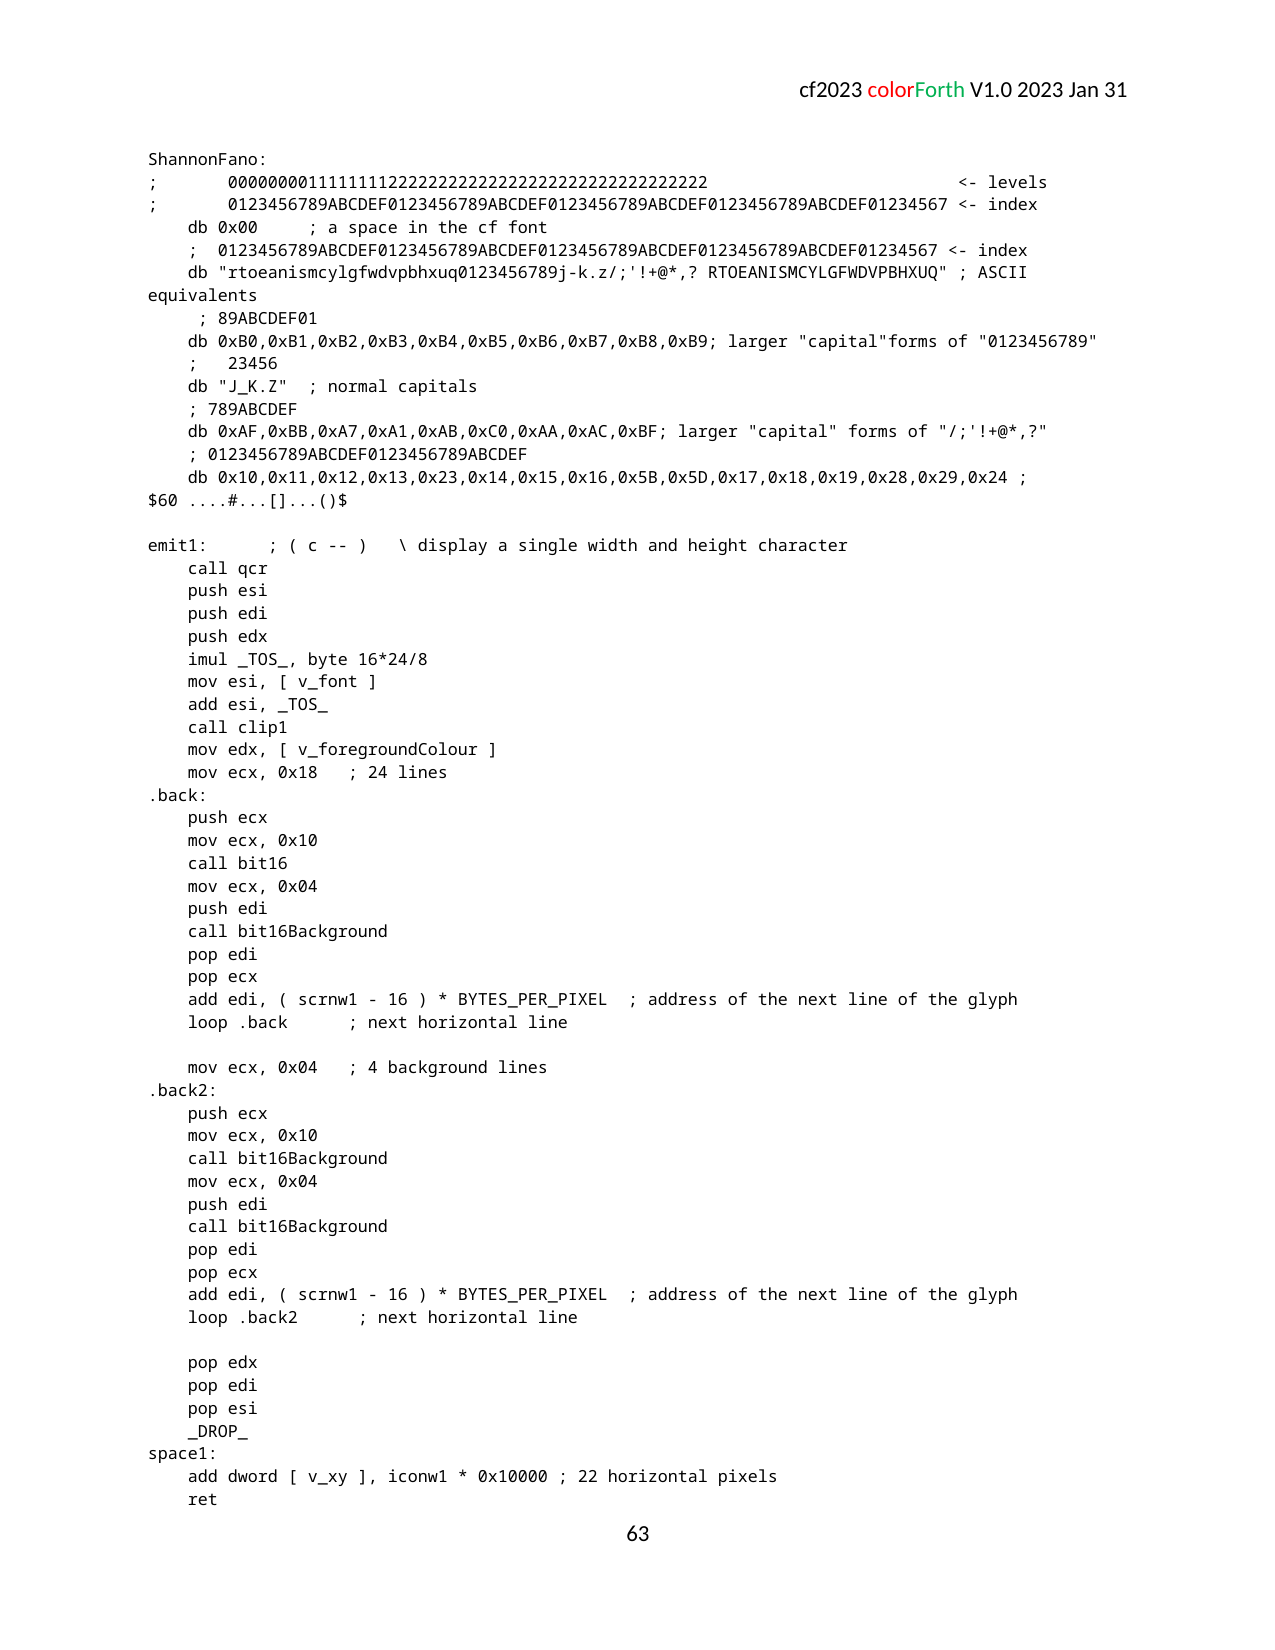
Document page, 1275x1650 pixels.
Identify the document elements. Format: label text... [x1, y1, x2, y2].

text pop edx [148, 1351, 1127, 1374]
text db "rtoeanismcylgfwdvpbhxuq0123456789j-k.z/;'!+@*,? RTOEANISMCYLGFWDVPBHXUQ" ; ASCII equivalents [148, 261, 1127, 307]
text pop ecx [148, 965, 1127, 988]
text ; 89ABCDEF01 [148, 307, 1127, 329]
text pop edi [148, 1238, 1127, 1260]
text pop edi [148, 942, 1127, 965]
text push edx [148, 624, 1127, 647]
text add edi, ( scrnw1 - 16 ) * BYTES_PER_PIXEL ; address of the next line of the glyph [148, 1283, 1127, 1306]
text pop ecx [148, 1260, 1127, 1283]
text db "J_K.Z" ; normal capitals [148, 375, 1127, 397]
text mov ecx, 0x10 [148, 829, 1127, 852]
text .back: [148, 783, 1127, 806]
text ; 0123456789ABCDEF0123456789ABCDEF [148, 443, 1127, 466]
text push ecx [148, 1101, 1127, 1124]
text db 0xAF,0xBB,0xA7,0xA1,0xAB,0xC0,0xAA,0xAC,0xBF; larger "capital" forms of "/;'!+@*,?" [148, 420, 1127, 443]
text push esi [148, 579, 1127, 602]
text push edi [148, 897, 1127, 920]
text mov ecx, 0x04 [148, 874, 1127, 897]
text call bit16 [148, 852, 1127, 874]
text mov ecx, 0x18 ; 24 lines [148, 761, 1127, 783]
text ; 789ABCDEF [148, 397, 1127, 420]
text add esi, _TOS_ [148, 693, 1127, 715]
text ; 000000001111111122222222222222222222222222222222 <- levels [148, 170, 1127, 193]
text mov ecx, 0x04 [148, 1169, 1127, 1192]
text .back2: [148, 1079, 1127, 1101]
text call clip1 [148, 715, 1127, 738]
text pop edi [148, 1374, 1127, 1397]
text mov ecx, 0x04 ; 4 background lines [148, 1056, 1127, 1079]
text mov esi, [ v_font ] [148, 670, 1127, 693]
text add dword [ v_xy ], iconw1 * 0x10000 ; 22 horizontal pixels [148, 1465, 1127, 1487]
text mov edx, [ v_foregroundColour ] [148, 738, 1127, 761]
text imul _TOS_, byte 16*24/8 [148, 647, 1127, 670]
text push ecx [148, 806, 1127, 829]
text ; 0123456789ABCDEF0123456789ABCDEF0123456789ABCDEF0123456789ABCDEF01234567 <- index [148, 238, 1127, 261]
text add edi, ( scrnw1 - 16 ) * BYTES_PER_PIXEL ; address of the next line of the glyph [148, 988, 1127, 1011]
text call bit16Background [148, 920, 1127, 942]
text db 0xB0,0xB1,0xB2,0xB3,0xB4,0xB5,0xB6,0xB7,0xB8,0xB9; larger "capital"forms of "0123456789" [148, 329, 1127, 352]
text push edi [148, 1192, 1127, 1215]
text pop esi [148, 1397, 1127, 1419]
text loop .back ; next horizontal line [148, 1011, 1127, 1033]
text push edi [148, 602, 1127, 624]
text ; 0123456789ABCDEF0123456789ABCDEF0123456789ABCDEF0123456789ABCDEF01234567 <- index [148, 193, 1127, 216]
text _DROP_ [148, 1419, 1127, 1442]
text loop .back2 ; next horizontal line [148, 1306, 1127, 1328]
text db 0x10,0x11,0x12,0x13,0x23,0x14,0x15,0x16,0x5B,0x5D,0x17,0x18,0x19,0x28,0x29,0x24 ; $60 ....#...[]...()$ [148, 466, 1127, 511]
text emit1: ; ( c -- ) \ display a single width and height character [148, 534, 1127, 556]
text mov ecx, 0x10 [148, 1124, 1127, 1147]
text ret [148, 1487, 1127, 1510]
text call bit16Background [148, 1215, 1127, 1238]
text call qcr [148, 556, 1127, 579]
text ShannonFano: [148, 148, 1127, 170]
text db 0x00 ; a space in the cf font [148, 216, 1127, 238]
text call bit16Background [148, 1147, 1127, 1169]
text space1: [148, 1442, 1127, 1465]
text ; 23456 [148, 352, 1127, 375]
